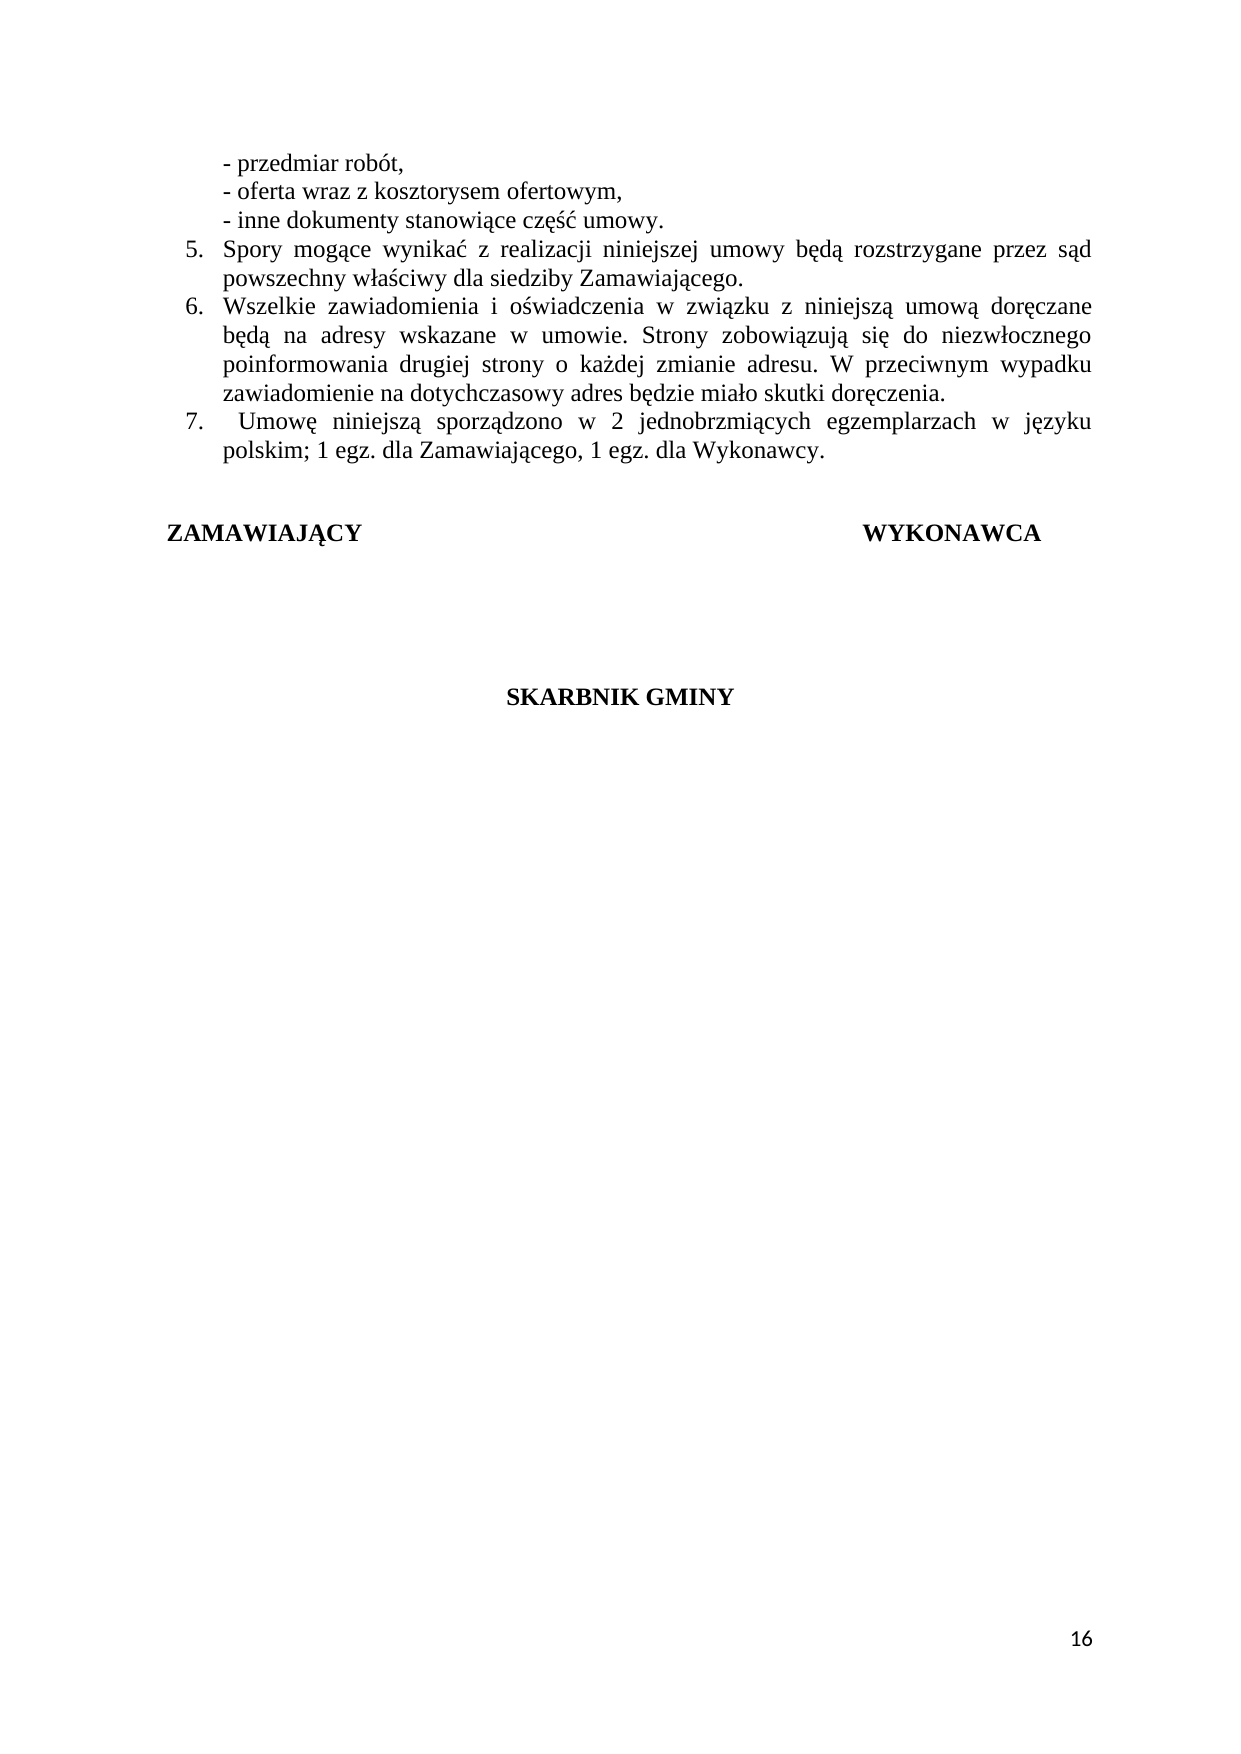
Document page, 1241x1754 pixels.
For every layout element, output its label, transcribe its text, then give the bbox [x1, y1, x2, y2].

text SKARBNIK GMINY [148, 682, 1093, 711]
list Umowę niniejszą sporządzono w 2 jednobrzmiących egzemplarzach w języku polskim; 1 egz. dla Zamawiającego, 1 egz. dla Wykonawcy. [185, 406, 1093, 464]
list - oferta wraz z kosztorysem ofertowym, [223, 176, 1093, 205]
list - przedmiar robót, [223, 148, 1093, 176]
list - inne dokumenty stanowiące część umowy. [223, 205, 1093, 234]
list Spory mogące wynikać z realizacji niniejszej umowy będą rozstrzygane przez sąd powszechny właściwy dla siedziby Zamawiającego. [185, 234, 1093, 291]
text ZAMAWIAJĄCY WYKONAWCA [148, 518, 1093, 546]
list Wszelkie zawiadomienia i oświadczenia w związku z niniejszą umową doręczane będą na adresy wskazane w umowie. Strony zobowiązują się do niezwłocznego poinformowania drugiej strony o każdej zmianie adresu. W przeciwnym wypadku zawiadomienie na dotychczasowy adres będzie miało skutki doręczenia. [185, 291, 1093, 406]
